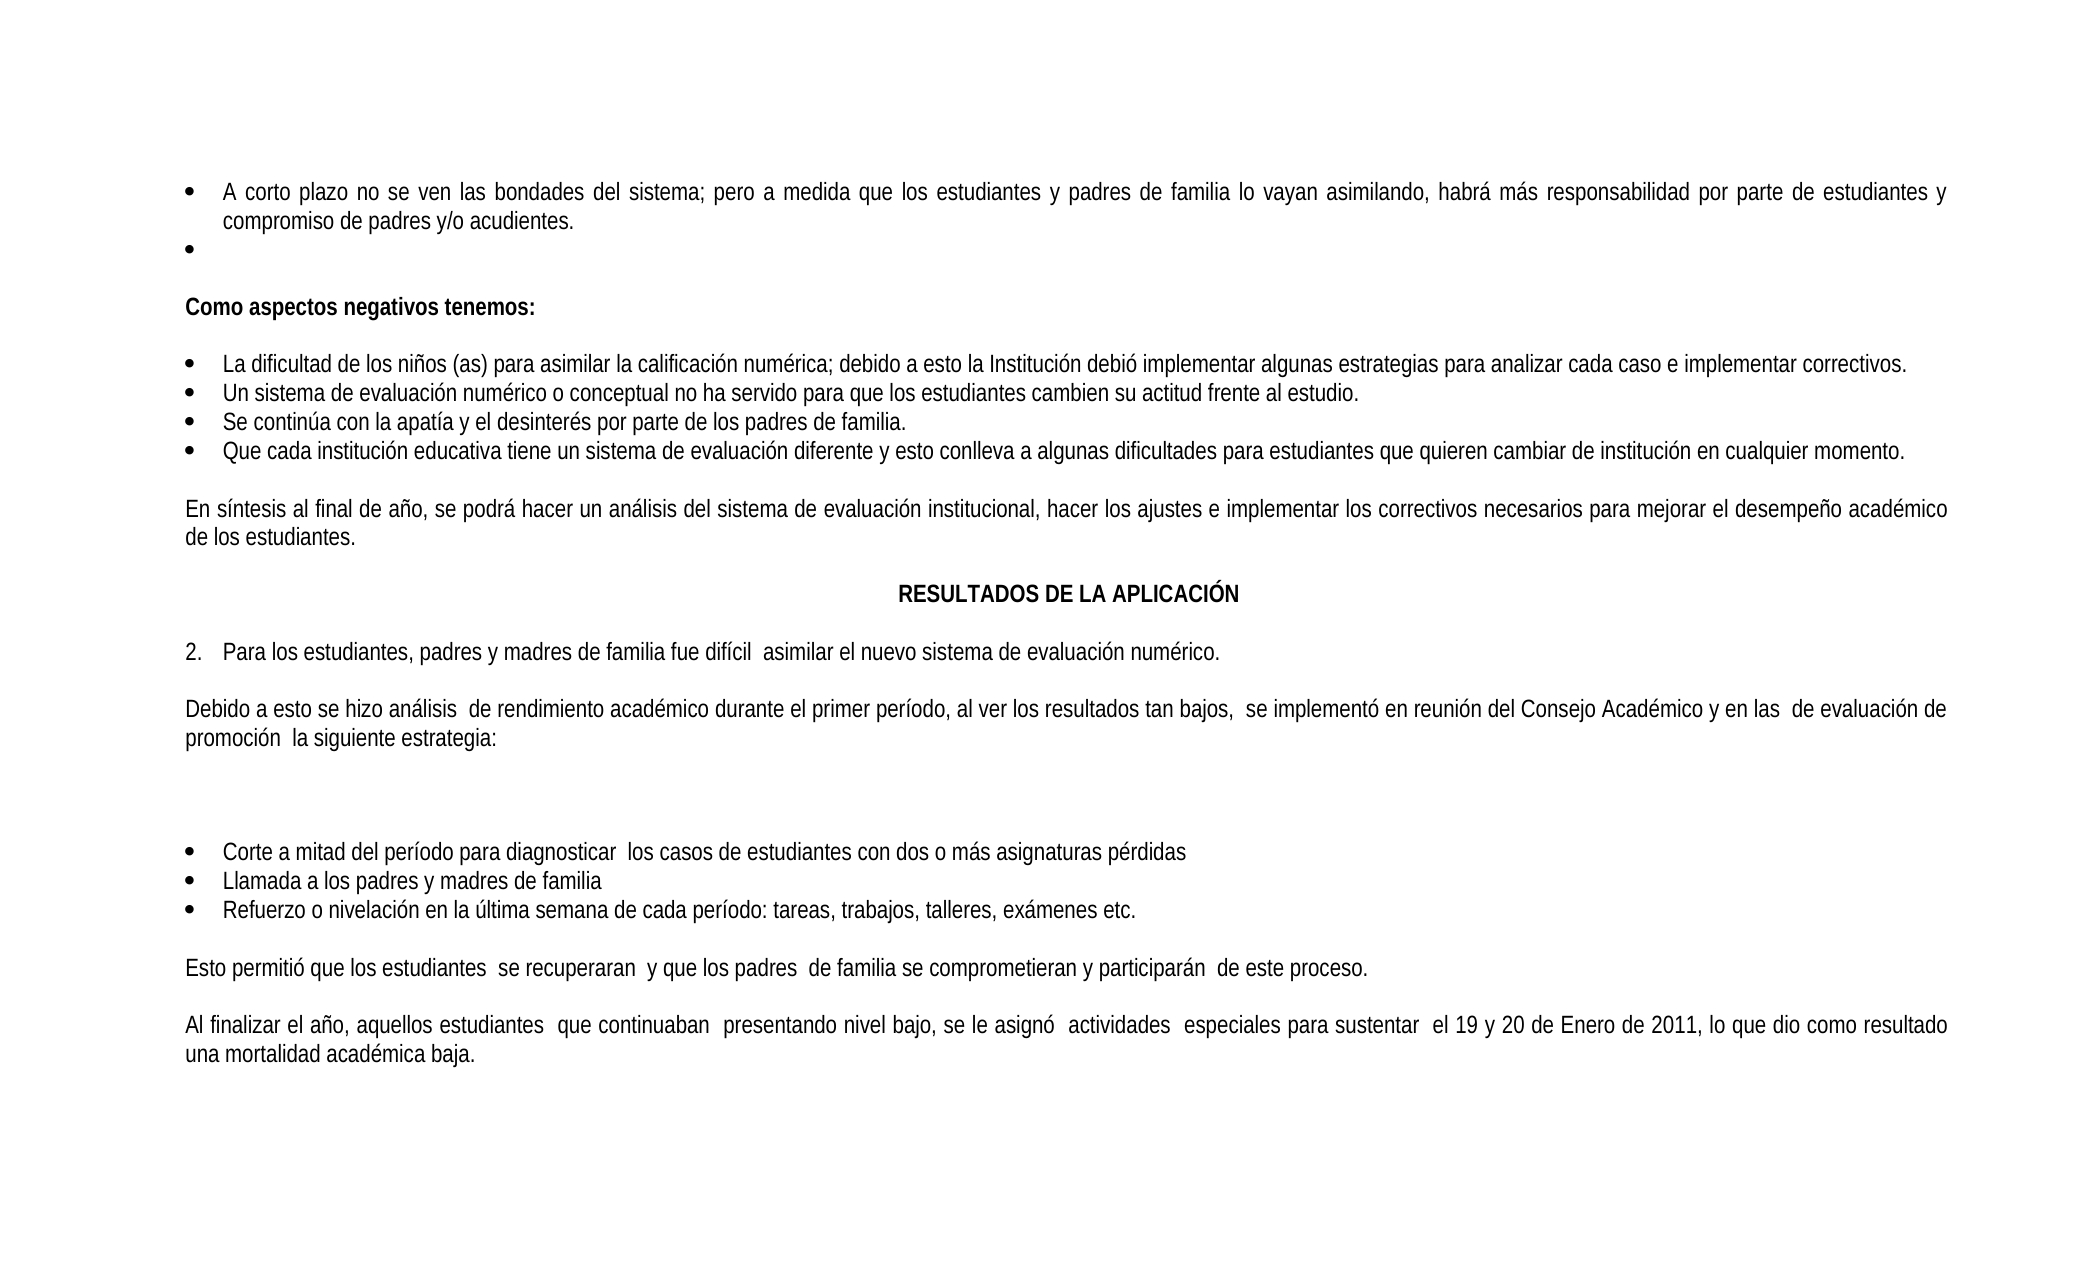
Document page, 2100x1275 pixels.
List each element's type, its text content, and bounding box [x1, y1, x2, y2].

list Corte a mitad del período para diagnosticar los casos de estudiantes con dos o más asignaturas pérdidas [185, 837, 1952, 866]
text En síntesis al final de año, se podrá hacer un análisis del sistema de evaluación institucional, hacer los ajustes e implementar los correctivos necesarios para mejorar el desempeño académico de los estudiantes. [185, 493, 1952, 551]
list Refuerzo o nivelación en la última semana de cada período: tareas, trabajos, talleres, exámenes etc. [185, 895, 1952, 924]
text Al finalizar el año, aquellos estudiantes que continuaban presentando nivel bajo, se le asignó actividades especiales para sustentar el 19 y 20 de Enero de 2011, lo que dio como resultado una mortalidad académica baja. [185, 1010, 1952, 1067]
list Se continúa con la apatía y el desinterés por parte de los padres de familia. [185, 407, 1952, 436]
list Para los estudiantes, padres y madres de familia fue difícil asimilar el nuevo sistema de evaluación numérico. [185, 637, 1952, 665]
list Que cada institución educativa tiene un sistema de evaluación diferente y esto conlleva a algunas dificultades para estudiantes que quieren cambiar de institución en cualquier momento. [185, 436, 1952, 465]
list La dificultad de los niños (as) para asimilar la calificación numérica; debido a esto la Institución debió implementar algunas estrategias para analizar cada caso e implementar correctivos. [185, 349, 1952, 378]
list A corto plazo no se ven las bondades del sistema; pero a medida que los estudiantes y padres de familia lo vayan asimilando, habrá más responsabilidad por parte de estudiantes y compromiso de padres y/o acudientes. [185, 177, 1952, 235]
text Como aspectos negativos tenemos: [185, 292, 1952, 321]
text Debido a esto se hizo análisis de rendimiento académico durante el primer período, al ver los resultados tan bajos, se implementó en reunión del Consejo Académico y en las de evaluación de promoción la siguiente estrategia: [185, 694, 1952, 751]
text RESULTADOS DE LA APLICACIÓN [185, 579, 1952, 608]
list Llamada a los padres y madres de familia [185, 866, 1952, 895]
text Esto permitió que los estudiantes se recuperaran y que los padres de familia se comprometieran y participarán de este proceso. [185, 953, 1952, 981]
list Un sistema de evaluación numérico o conceptual no ha servido para que los estudiantes cambien su actitud frente al estudio. [185, 378, 1952, 407]
